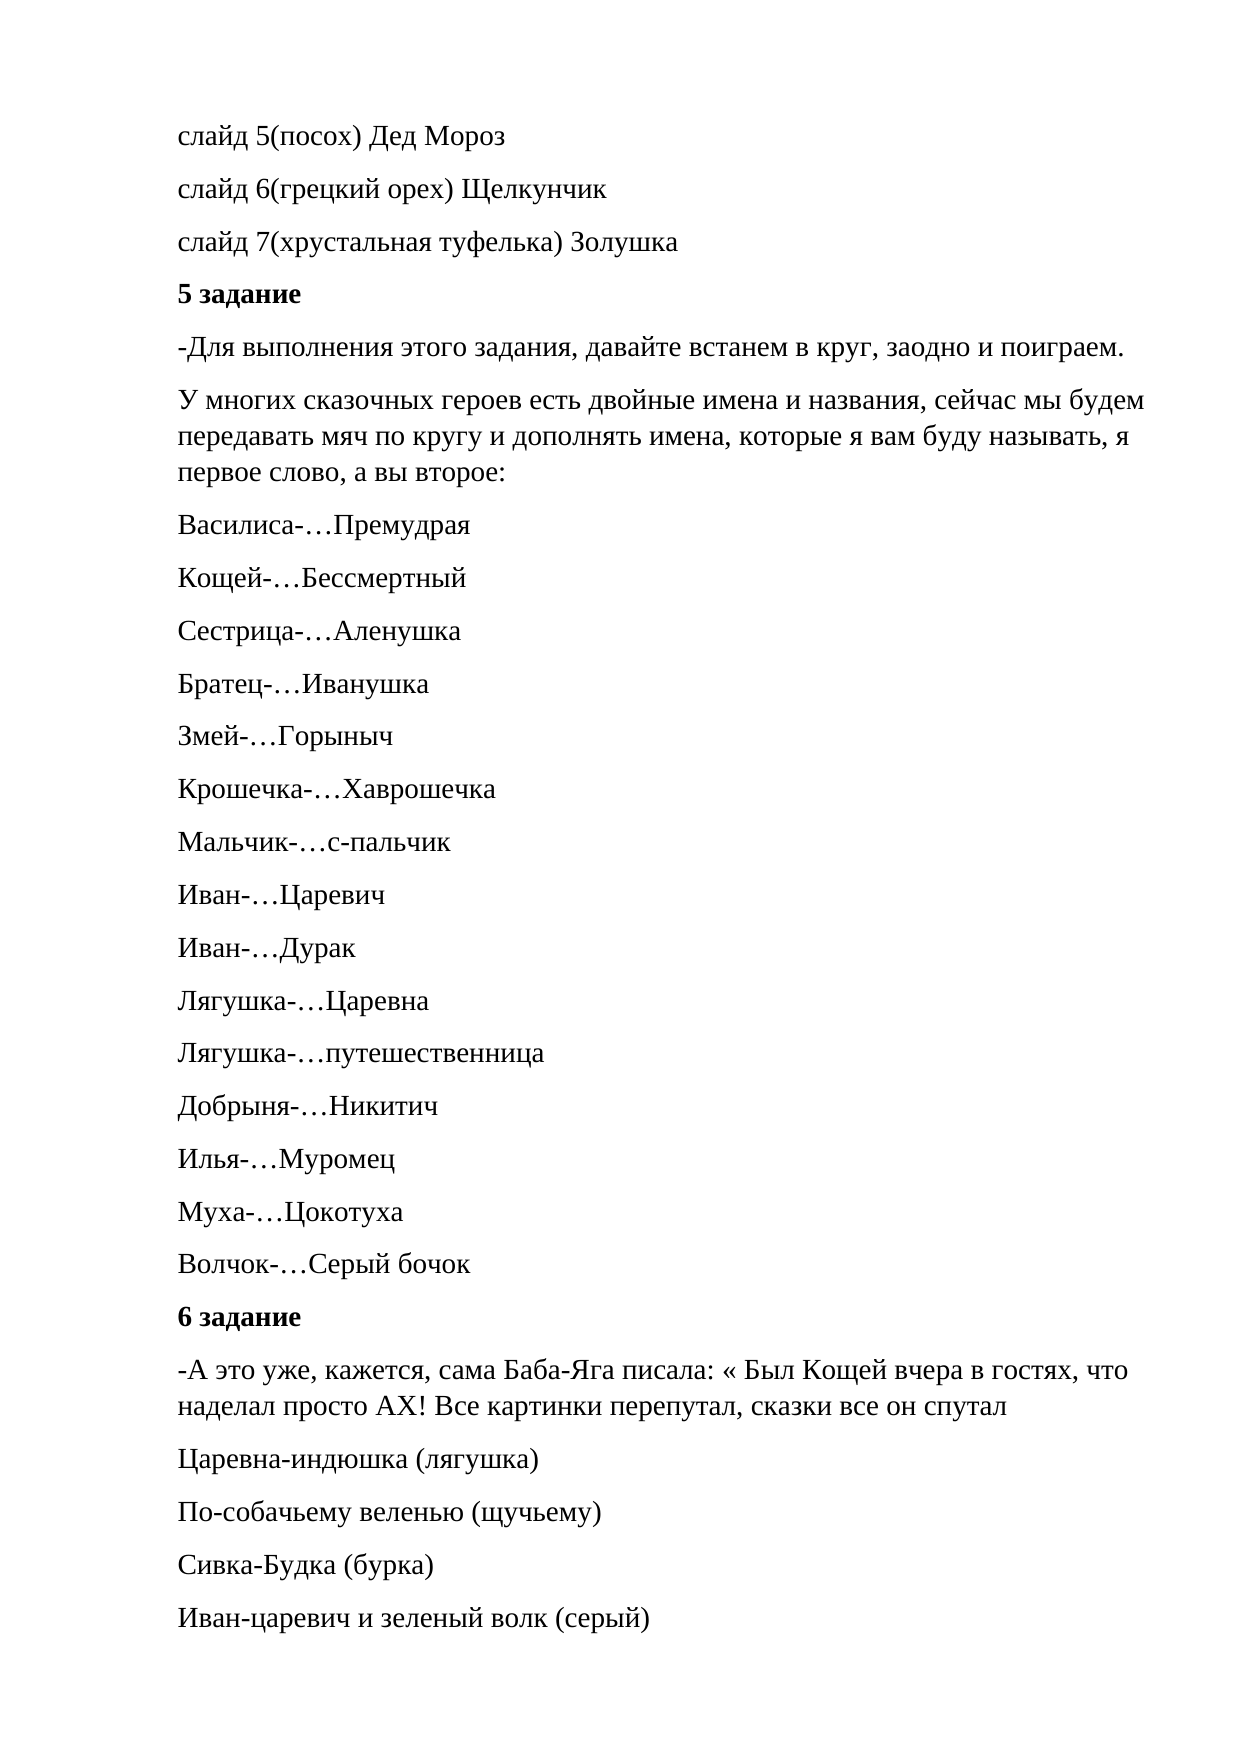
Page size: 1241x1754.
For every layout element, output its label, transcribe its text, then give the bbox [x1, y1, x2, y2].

text Сивка-Будка (бурка) [177, 1547, 1152, 1580]
text Добрыня-…Никитич [177, 1088, 1152, 1122]
text 6 задание [177, 1299, 1152, 1333]
text У многих сказочных героев есть двойные имена и названия, сейчас мы будем передавать мяч по кругу и дополнять имена, которые я вам буду называть, я первое слово, а вы второе: [177, 382, 1152, 488]
text Василиса-…Премудрая [177, 507, 1152, 541]
text слайд 7(хрустальная туфелька) Золушка [177, 224, 1152, 257]
text По-собачьему веленью (щучьему) [177, 1494, 1152, 1528]
text Сестрица-…Аленушка [177, 613, 1152, 646]
text -Для выполнения этого задания, давайте встанем в круг, заодно и поиграем. [177, 329, 1152, 363]
text Иван-царевич и зеленый волк (серый) [177, 1600, 1152, 1633]
text Лягушка-…Царевна [177, 983, 1152, 1016]
text Иван-…Дурак [177, 930, 1152, 963]
text Кощей-…Бессмертный [177, 560, 1152, 594]
text Царевна-индюшка (лягушка) [177, 1441, 1152, 1475]
text Илья-…Муромец [177, 1141, 1152, 1174]
text Мальчик-…с-пальчик [177, 824, 1152, 858]
text Лягушка-…путешественница [177, 1035, 1152, 1069]
text Братец-…Иванушка [177, 666, 1152, 699]
text -А это уже, кажется, сама Баба-Яга писала: « Был Кощей вчера в гостях, что наделал просто АХ! Все картинки перепутал, сказки все он спутал [177, 1352, 1152, 1422]
text Волчок-…Серый бочок [177, 1247, 1152, 1280]
text слайд 5(посох) Дед Мороз [177, 118, 1152, 152]
text Иван-…Царевич [177, 877, 1152, 911]
text слайд 6(грецкий орех) Щелкунчик [177, 171, 1152, 204]
text 5 задание [177, 277, 1152, 310]
text Змей-…Горыныч [177, 718, 1152, 752]
text Крошечка-…Хаврошечка [177, 771, 1152, 805]
text Муха-…Цокотуха [177, 1194, 1152, 1227]
